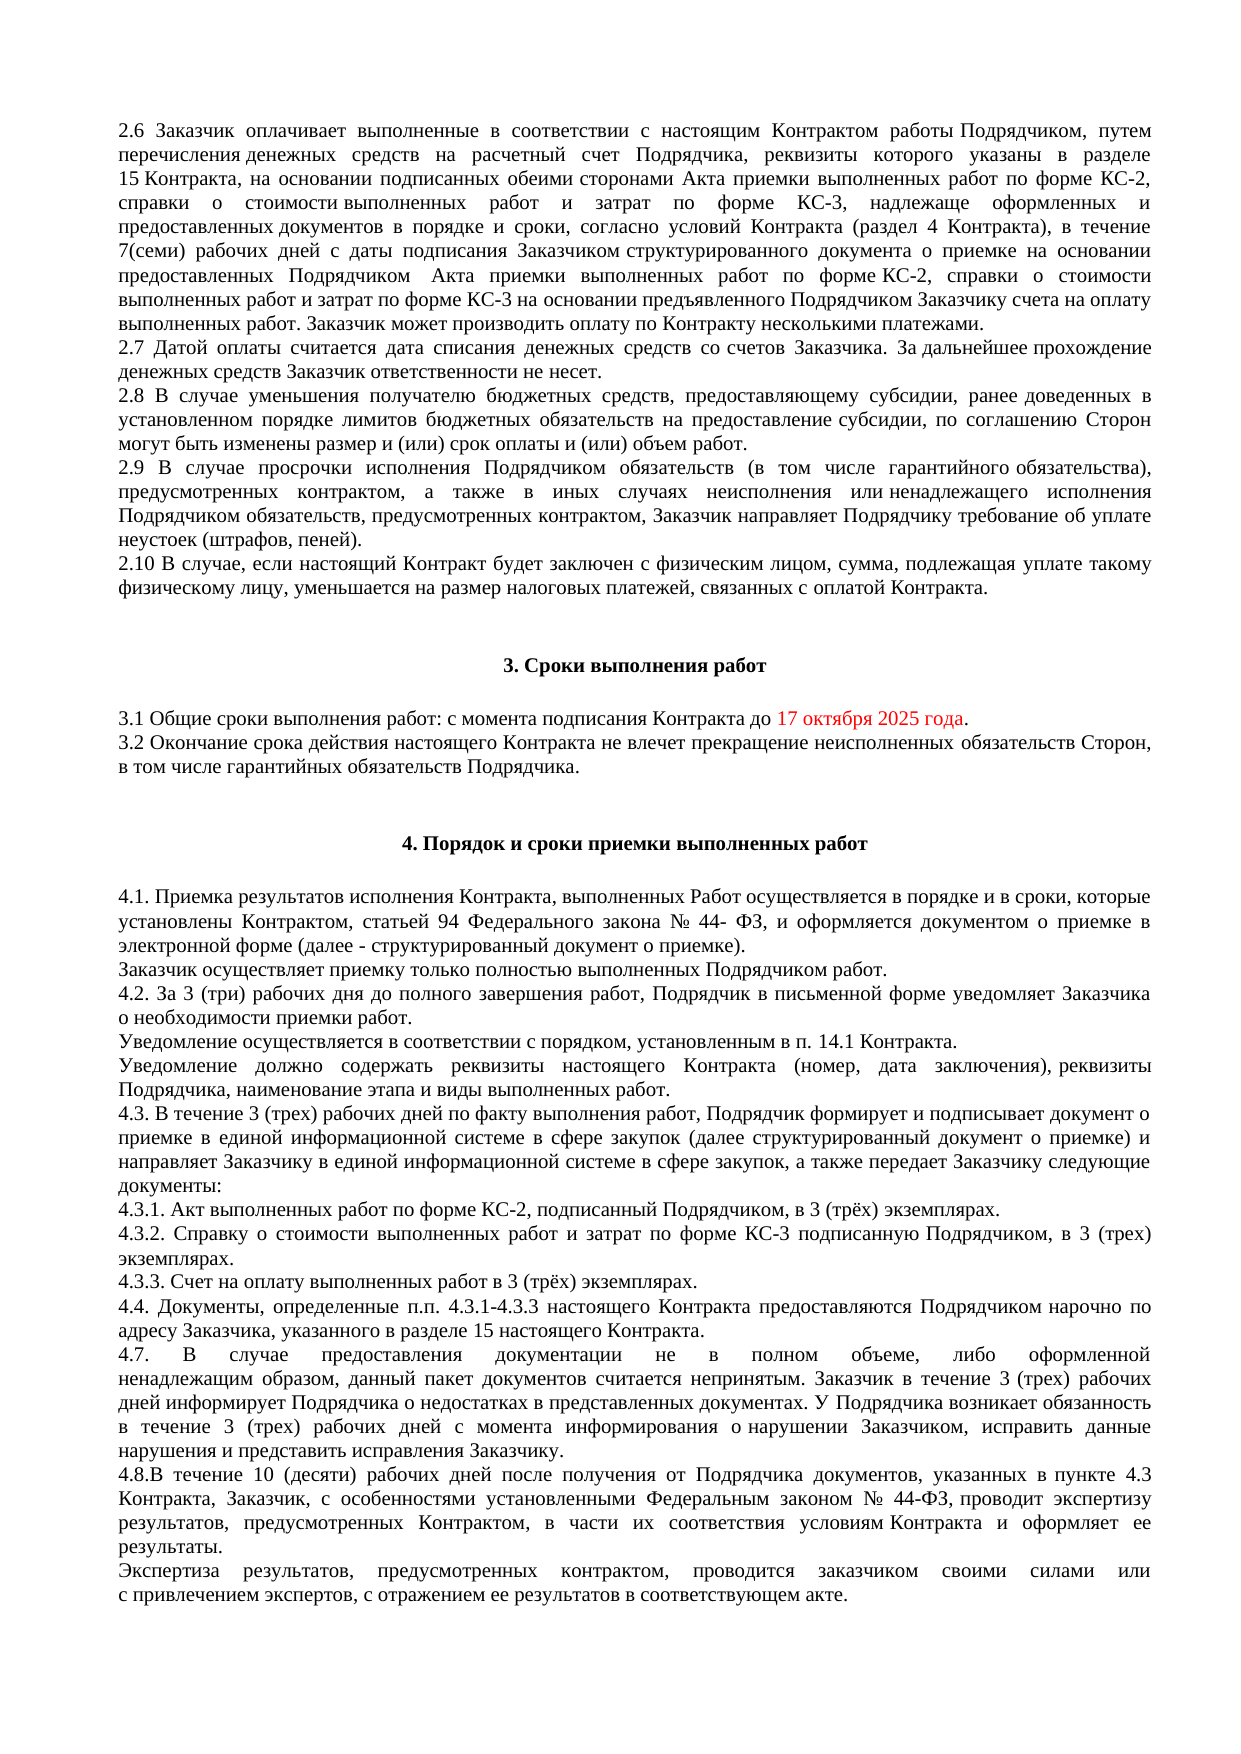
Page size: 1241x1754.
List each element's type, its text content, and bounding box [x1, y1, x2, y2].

text 4.3. В течение 3 (трех) рабочих дней по факту выполнения работ, Подрядчик формирует и подписывает документ о приемке в единой информационной системе в сфере закупок (далее структурированный документ о приемке) и направляет Заказчику в единой информационной системе в сфере закупок, а также передает Заказчику следующие документы: [118, 1101, 1152, 1197]
text 2.10 В случае, если настоящий Контракт будет заключен с физическим лицом, сумма, подлежащая уплате такому физическому лицу, уменьшается на размер налоговых платежей, связанных с оплатой Контракта. [118, 551, 1152, 599]
text 4.1. Приемка результатов исполнения Контракта, выполненных Работ осуществляется в порядке и в сроки, которые установлены Контрактом, статьей 94 Федерального закона № 44- ФЗ, и оформляется документом о приемке в электронной форме (далее - структурированный документ о приемке). [118, 884, 1152, 957]
text 2.6 Заказчик оплачивает выполненные в соответствии с настоящим Контрактом работы Подрядчиком, путем перечисления денежных средств на расчетный счет Подрядчика, реквизиты которого указаны в разделе 15 Контракта, на основании подписанных обеими сторонами Акта приемки выполненных работ по форме КС-2, справки о стоимости выполненных работ и затрат по форме КС-3, надлежаще оформленных и предоставленных документов в порядке и сроки, согласно условий Контракта (раздел 4 Контракта), в течение 7(семи) рабочих дней с даты подписания Заказчиком структурированного документа о приемке на основании предоставленных Подрядчиком Акта приемки выполненных работ по форме КС-2, справки о стоимости выполненных работ и затрат по форме КС-3 на основании предъявленного Подрядчиком Заказчику счета на оплату выполненных работ. Заказчик может производить оплату по Контракту несколькими платежами. [118, 118, 1152, 335]
text 4.2. За 3 (три) рабочих дня до полного завершения работ, Подрядчик в письменной форме уведомляет Заказчика о необходимости приемки работ. [118, 981, 1152, 1029]
text Уведомление осуществляется в соответствии с порядком, установленным в п. 14.1 Контракта. [118, 1029, 1152, 1053]
text 4.3.1. Акт выполненных работ по форме КС-2, подписанный Подрядчиком, в 3 (трёх) экземплярах. [118, 1197, 1152, 1221]
text 2.7 Датой оплаты считается дата списания денежных средств со счетов Заказчика. За дальнейшее прохождение денежных средств Заказчик ответственности не несет. [118, 335, 1152, 383]
text 3. Сроки выполнения работ [118, 653, 1152, 677]
text 4.3.3. Счет на оплату выполненных работ в 3 (трёх) экземплярах. [118, 1269, 1152, 1293]
text Заказчик осуществляет приемку только полностью выполненных Подрядчиком работ. [118, 957, 1152, 981]
text 4.7. В случае предоставления документации не в полном объеме, либо оформленной ненадлежащим образом, данный пакет документов считается непринятым. Заказчик в течение 3 (трех) рабочих дней информирует Подрядчика о недостатках в представленных документах. У Подрядчика возникает обязанность в течение 3 (трех) рабочих дней с момента информирования о нарушении Заказчиком, исправить данные нарушения и представить исправления Заказчику. [118, 1342, 1152, 1462]
text 2.9 В случае просрочки исполнения Подрядчиком обязательств (в том числе гарантийного обязательства), предусмотренных контрактом, а также в иных случаях неисполнения или ненадлежащего исполнения Подрядчиком обязательств, предусмотренных контрактом, Заказчик направляет Подрядчику требование об уплате неустоек (штрафов, пеней). [118, 455, 1152, 551]
text 2.8 В случае уменьшения получателю бюджетных средств, предоставляющему субсидии, ранее доведенных в установленном порядке лимитов бюджетных обязательств на предоставление субсидии, по соглашению Сторон могут быть изменены размер и (или) срок оплаты и (или) объем работ. [118, 383, 1152, 455]
text 4.4. Документы, определенные п.п. 4.3.1-4.3.3 настоящего Контракта предоставляются Подрядчиком нарочно по адресу Заказчика, указанного в разделе 15 настоящего Контракта. [118, 1293, 1152, 1342]
text 4. Порядок и сроки приемки выполненных работ [118, 831, 1152, 855]
text 4.3.2. Справку о стоимости выполненных работ и затрат по форме КС-3 подписанную Подрядчиком, в 3 (трех) экземплярах. [118, 1221, 1152, 1269]
text Экспертиза результатов, предусмотренных контрактом, проводится заказчиком своими силами или с привлечением экспертов, с отражением ее результатов в соответствующем акте. [118, 1558, 1152, 1606]
text 4.8.В течение 10 (десяти) рабочих дней после получения от Подрядчика документов, указанных в пункте 4.3 Контракта, Заказчик, с особенностями установленными Федеральным законом № 44-ФЗ, проводит экспертизу результатов, предусмотренных Контрактом, в части их соответствия условиям Контракта и оформляет ее результаты. [118, 1462, 1152, 1558]
text Уведомление должно содержать реквизиты настоящего Контракта (номер, дата заключения), реквизиты Подрядчика, наименование этапа и виды выполненных работ. [118, 1053, 1152, 1101]
text 3.2 Окончание срока действия настоящего Контракта не влечет прекращение неисполненных обязательств Сторон, в том числе гарантийных обязательств Подрядчика. [118, 730, 1152, 778]
text 3.1 Общие сроки выполнения работ: с момента подписания Контракта до 17 октября 2025 года. [118, 706, 1152, 730]
